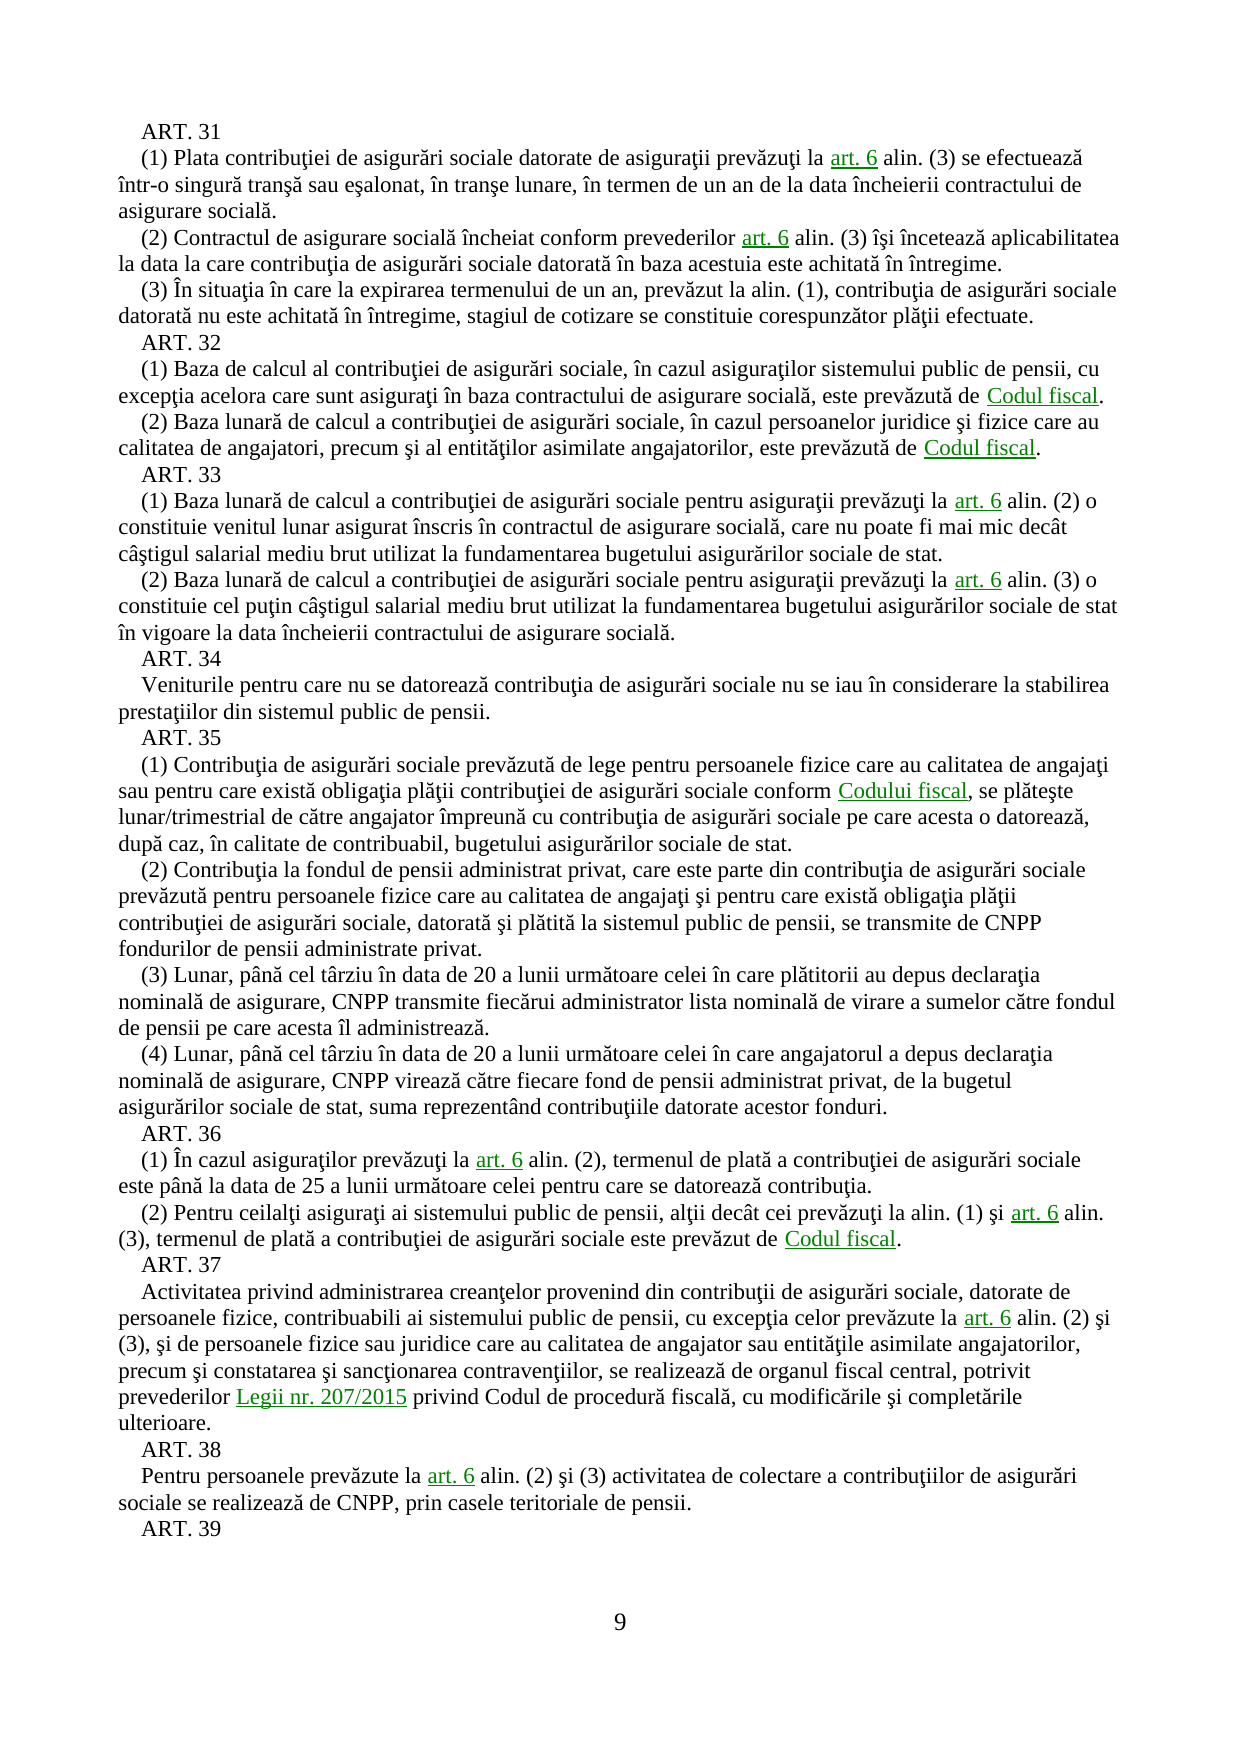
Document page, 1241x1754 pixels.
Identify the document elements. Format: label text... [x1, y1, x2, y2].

text ART. 36 [118, 1119, 1122, 1146]
text (2) Pentru ceilalţi asiguraţi ai sistemului public de pensii, alţii decât cei prevăzuţi la alin. (1) şi art. 6 alin. (3), termenul de plată a contribuţiei de asigurări sociale este prevăzut de Codul fiscal. [118, 1199, 1122, 1251]
text ART. 37 [118, 1251, 1122, 1278]
text Activitatea privind administrarea creanţelor provenind din contribuţii de asigurări sociale, datorate de persoanele fizice, contribuabili ai sistemului public de pensii, cu excepţia celor prevăzute la art. 6 alin. (2) şi (3), şi de persoanele fizice sau juridice care au calitatea de angajator sau entităţile asimilate angajatorilor, precum şi constatarea şi sancţionarea contravenţiilor, se realizează de organul fiscal central, potrivit prevederilor Legii nr. 207/2015 privind Codul de procedură fiscală, cu modificările şi completările ulterioare. [118, 1278, 1122, 1436]
text ART. 33 [118, 461, 1122, 487]
text (3) În situaţia în care la expirarea termenului de un an, prevăzut la alin. (1), contribuţia de asigurări sociale datorată nu este achitată în întregime, stagiul de cotizare se constituie corespunzător plăţii efectuate. [118, 276, 1122, 329]
text (1) Plata contribuţiei de asigurări sociale datorate de asiguraţii prevăzuţi la art. 6 alin. (3) se efectuează într-o singură tranşă sau eşalonat, în tranşe lunare, în termen de un an de la data încheierii contractului de asigurare socială. [118, 144, 1122, 223]
text ART. 35 [118, 724, 1122, 751]
text (2) Contractul de asigurare socială încheiat conform prevederilor art. 6 alin. (3) îşi încetează aplicabilitatea la data la care contribuţia de asigurări sociale datorată în baza acestuia este achitată în întregime. [118, 223, 1122, 276]
text (1) Baza de calcul al contribuţiei de asigurări sociale, în cazul asiguraţilor sistemului public de pensii, cu excepţia acelora care sunt asiguraţi în baza contractului de asigurare socială, este prevăzută de Codul fiscal. [118, 355, 1122, 408]
text Pentru persoanele prevăzute la art. 6 alin. (2) şi (3) activitatea de colectare a contribuţiilor de asigurări sociale se realizează de CNPP, prin casele teritoriale de pensii. [118, 1462, 1122, 1515]
text ART. 39 [118, 1515, 1122, 1541]
text ART. 34 [118, 645, 1122, 672]
text (1) Baza lunară de calcul a contribuţiei de asigurări sociale pentru asiguraţii prevăzuţi la art. 6 alin. (2) o constituie venitul lunar asigurat înscris în contractul de asigurare socială, care nu poate fi mai mic decât câştigul salarial mediu brut utilizat la fundamentarea bugetului asigurărilor sociale de stat. [118, 487, 1122, 566]
text (3) Lunar, până cel târziu în data de 20 a lunii următoare celei în care plătitorii au depus declaraţia nominală de asigurare, CNPP transmite fiecărui administrator lista nominală de virare a sumelor către fondul de pensii pe care acesta îl administrează. [118, 961, 1122, 1041]
text Veniturile pentru care nu se datorează contribuţia de asigurări sociale nu se iau în considerare la stabilirea prestaţiilor din sistemul public de pensii. [118, 672, 1122, 724]
text (1) În cazul asiguraţilor prevăzuţi la art. 6 alin. (2), termenul de plată a contribuţiei de asigurări sociale este până la data de 25 a lunii următoare celei pentru care se datorează contribuţia. [118, 1146, 1122, 1199]
text (2) Baza lunară de calcul a contribuţiei de asigurări sociale pentru asiguraţii prevăzuţi la art. 6 alin. (3) o constituie cel puţin câştigul salarial mediu brut utilizat la fundamentarea bugetului asigurărilor sociale de stat în vigoare la data încheierii contractului de asigurare socială. [118, 566, 1122, 645]
text (1) Contribuţia de asigurări sociale prevăzută de lege pentru persoanele fizice care au calitatea de angajaţi sau pentru care există obligaţia plăţii contribuţiei de asigurări sociale conform Codului fiscal, se plăteşte lunar/trimestrial de către angajator împreună cu contribuţia de asigurări sociale pe care acesta o datorează, după caz, în calitate de contribuabil, bugetului asigurărilor sociale de stat. [118, 751, 1122, 856]
text (2) Contribuţia la fondul de pensii administrat privat, care este parte din contribuţia de asigurări sociale prevăzută pentru persoanele fizice care au calitatea de angajaţi şi pentru care există obligaţia plăţii contribuţiei de asigurări sociale, datorată şi plătită la sistemul public de pensii, se transmite de CNPP fondurilor de pensii administrate privat. [118, 856, 1122, 961]
text ART. 38 [118, 1436, 1122, 1462]
text (4) Lunar, până cel târziu în data de 20 a lunii următoare celei în care angajatorul a depus declaraţia nominală de asigurare, CNPP virează către fiecare fond de pensii administrat privat, de la bugetul asigurărilor sociale de stat, suma reprezentând contribuţiile datorate acestor fonduri. [118, 1041, 1122, 1119]
text ART. 31 [118, 118, 1122, 144]
text ART. 32 [118, 329, 1122, 355]
text (2) Baza lunară de calcul a contribuţiei de asigurări sociale, în cazul persoanelor juridice şi fizice care au calitatea de angajatori, precum şi al entităţilor asimilate angajatorilor, este prevăzută de Codul fiscal. [118, 408, 1122, 461]
